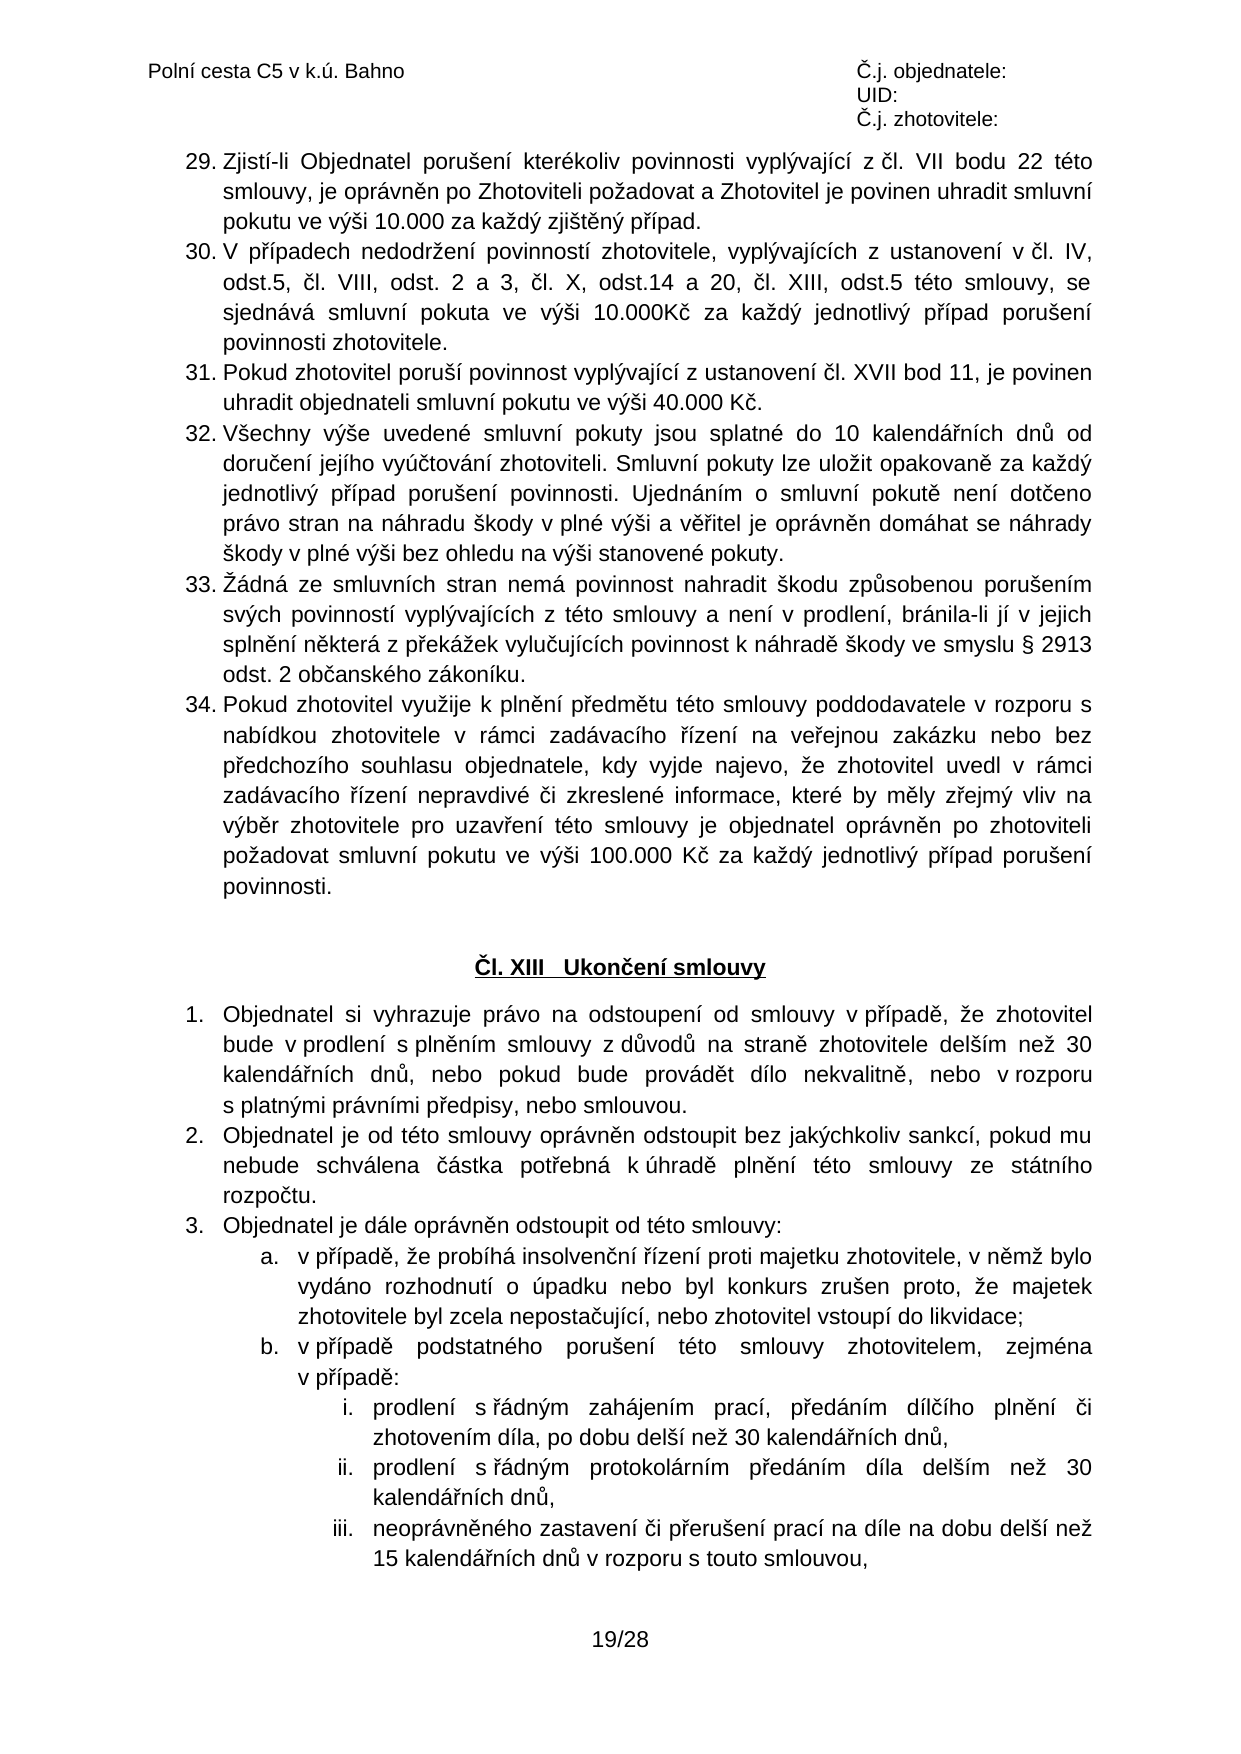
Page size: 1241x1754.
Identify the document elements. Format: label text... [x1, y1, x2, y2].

list Žádná ze smluvních stran nemá povinnost nahradit škodu způsobenou porušením svých povinností vyplývajících z této smlouvy a není v prodlení, bránila-li jí v jejich splnění některá z překážek vylučujících povinnost k náhradě škody ve smyslu § 2913 odst. 2 občanského zákoníku. [185, 571, 1093, 687]
list Zjistí-li Objednatel porušení kterékoliv povinnosti vyplývající z čl. VII bodu 22 této smlouvy, je oprávněn po Zhotoviteli požadovat a Zhotovitel je povinen uhradit smluvní pokutu ve výši 10.000 za každý zjištěný případ. [185, 148, 1093, 234]
list neoprávněného zastavení či přerušení prací na díle na dobu delší než 15 kalendářních dnů v rozporu s touto smlouvou, [354, 1514, 1093, 1571]
list Pokud zhotovitel využije k plnění předmětu této smlouvy poddodavatele v rozporu s nabídkou zhotovitele v rámci zadávacího řízení na veřejnou zakázku nebo bez předchozího souhlasu objednatele, kdy vyjde najevo, že zhotovitel uvedl v rámci zadávacího řízení nepravdivé či zkreslené informace, které by měly zřejmý vliv na výběr zhotovitele pro uzavření této smlouvy je objednatel oprávněn po zhotoviteli požadovat smluvní pokutu ve výši 100.000 Kč za každý jednotlivý případ porušení povinnosti. [185, 691, 1093, 899]
list prodlení s řádným protokolárním předáním díla delším než 30 kalendářních dnů, [354, 1454, 1093, 1511]
list V případech nedodržení povinností zhotovitele, vyplývajících z ustanovení v čl. IV, odst.5, čl. VIII, odst. 2 a 3, čl. X, odst.14 a 20, čl. XIII, odst.5 této smlouvy, se sjednává smluvní pokuta ve výši 10.000Kč za každý jednotlivý případ porušení povinnosti zhotovitele. [185, 238, 1093, 355]
list Objednatel je od této smlouvy oprávněn odstoupit bez jakýchkoliv sankcí, pokud mu nebude schválena částka potřebná k úhradě plnění této smlouvy ze státního rozpočtu. [185, 1122, 1093, 1209]
list v případě podstatného porušení této smlouvy zhotovitelem, zejména v případě: [260, 1333, 1093, 1390]
list Pokud zhotovitel poruší povinnost vyplývající z ustanovení čl. XVII bod 11, je povinen uhradit objednateli smluvní pokutu ve výši 40.000 Kč. [185, 359, 1093, 416]
list prodlení s řádným zahájením prací, předáním dílčího plnění či zhotovením díla, po dobu delší než 30 kalendářních dnů, [354, 1394, 1093, 1450]
list Všechny výše uvedené smluvní pokuty jsou splatné do 10 kalendářních dnů od doručení jejího vyúčtování zhotoviteli. Smluvní pokuty lze uložit opakovaně za každý jednotlivý případ porušení povinnosti. Ujednáním o smluvní pokutě není dotčeno právo stran na náhradu škody v plné výši a věřitel je oprávněn domáhat se náhrady škody v plné výši bez ohledu na výši stanovené pokuty. [185, 419, 1093, 567]
list v případě, že probíhá insolvenční řízení proti majetku zhotovitele, v němž bylo vydáno rozhodnutí o úpadku nebo byl konkurs zrušen proto, že majetek zhotovitele byl zcela nepostačující, nebo zhotovitel vstoupí do likvidace; [260, 1243, 1093, 1329]
list Objednatel si vyhrazuje právo na odstoupení od smlouvy v případě, že zhotovitel bude v prodlení s plněním smlouvy z důvodů na straně zhotovitele delším než 30 kalendářních dnů, nebo pokud bude provádět dílo nekvalitně, nebo v rozporu s platnými právními předpisy, nebo smlouvou. [185, 1001, 1093, 1118]
list Objednatel je dále oprávněn odstoupit od této smlouvy: [185, 1212, 1093, 1239]
text Čl. XIII Ukončení smlouvy [148, 954, 1093, 980]
